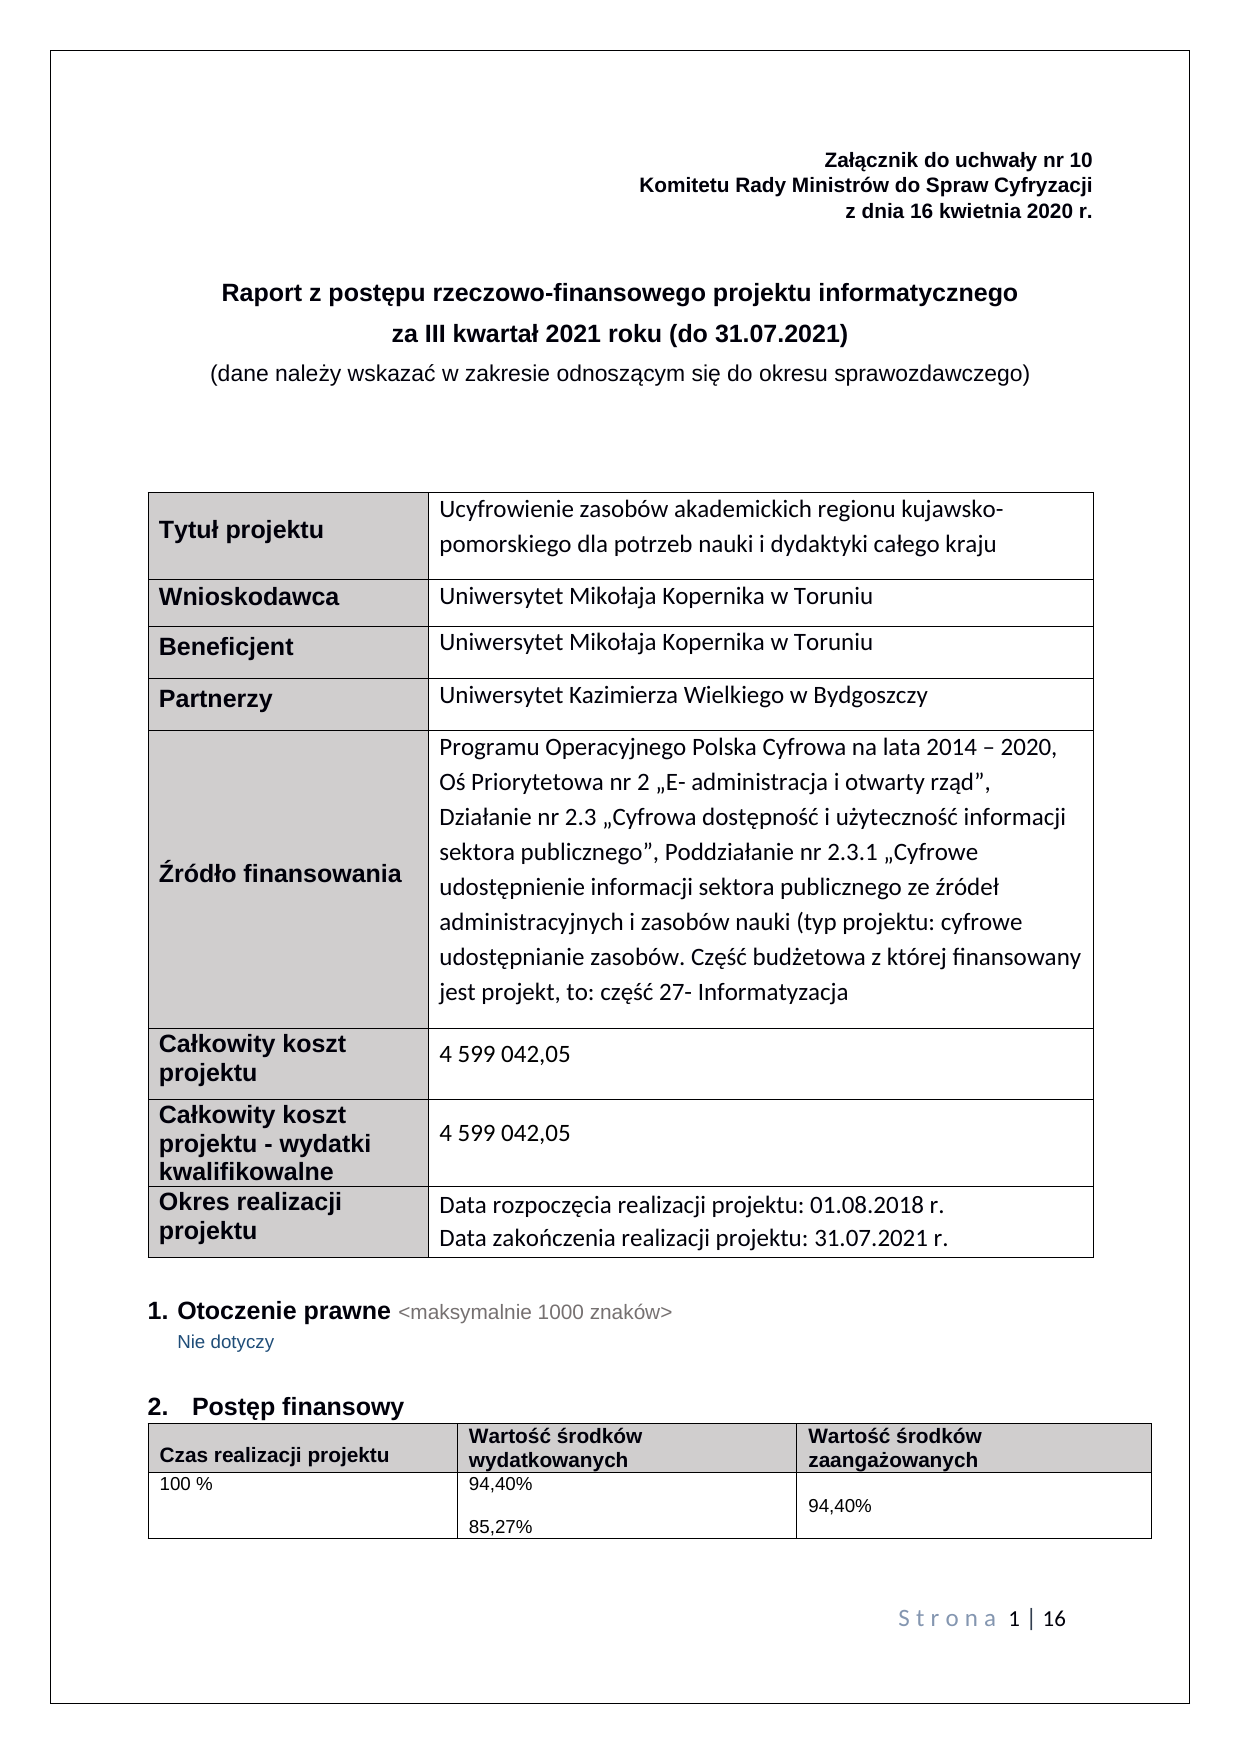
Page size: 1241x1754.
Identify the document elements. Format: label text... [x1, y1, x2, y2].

table_cell 4 599 042,05 [429, 1100, 1093, 1186]
table_cell Data rozpoczęcia realizacji projektu: 01.08.2018 r. Data zakończenia realizacji projektu: 31.07.2021 r. [429, 1187, 1093, 1257]
table_cell Źródło finansowania [149, 731, 428, 1028]
subtitle Raport z postępu rzeczowo-finansowego projektu informatycznego [147, 277, 1093, 306]
table_cell Programu Operacyjnego Polska Cyfrowa na lata 2014 – 2020, Oś Priorytetowa nr 2 „E- administracja i otwarty rząd”, Działanie nr 2.3 „Cyfrowa dostępność i użyteczność informacji sektora publicznego”, Poddziałanie nr 2.3.1 „Cyfrowe udostępnienie informacji sektora publicznego ze źródeł administracyjnych i zasobów nauki (typ projektu: cyfrowe udostępnianie zasobów. Część budżetowa z której finansowany jest projekt, to: część 27- Informatyzacja [429, 731, 1093, 1028]
table_cell 100 % [149, 1473, 457, 1538]
table_header Wartość środków wydatkowanych [458, 1424, 796, 1472]
text Załącznik do uchwały nr 10 [147, 147, 1093, 171]
table_cell 94,40% 85,27% [458, 1473, 796, 1538]
table_cell Uniwersytet Kazimierza Wielkiego w Bydgoszczy [429, 679, 1093, 730]
subtitle Postęp finansowy [147, 1392, 1093, 1421]
subtitle Nie dotyczy [147, 1331, 1093, 1352]
table_cell 94,40% [797, 1473, 1151, 1538]
table_header Ucyfrowienie zasobów akademickich regionu kujawsko-pomorskiego dla potrzeb nauki i dydaktyki całego kraju [429, 493, 1093, 579]
text z dnia 16 kwietnia 2020 r. [147, 199, 1093, 223]
table_cell Okres realizacji projektu [149, 1187, 428, 1257]
subtitle za III kwartał 2021 roku (do 31.07.2021) [147, 319, 1093, 347]
table_cell Uniwersytet Mikołaja Kopernika w Toruniu [429, 627, 1093, 678]
table_cell Beneficjent [149, 627, 428, 678]
table_header Tytuł projektu [149, 493, 428, 579]
table_cell Uniwersytet Mikołaja Kopernika w Toruniu [429, 580, 1093, 626]
table_cell Całkowity koszt projektu [149, 1029, 428, 1099]
table_header Czas realizacji projektu [149, 1424, 457, 1472]
subtitle Otoczenie prawne <maksymalnie 1000 znaków> [147, 1296, 1063, 1324]
table_header Wartość środków zaangażowanych [797, 1424, 1151, 1472]
table_cell Wnioskodawca [149, 580, 428, 626]
table_cell 4 599 042,05 [429, 1029, 1093, 1099]
text Komitetu Rady Ministrów do Spraw Cyfryzacji [147, 173, 1093, 197]
text (dane należy wskazać w zakresie odnoszącym się do okresu sprawozdawczego) [147, 360, 1093, 386]
table_cell Partnerzy [149, 679, 428, 730]
table_cell Całkowity koszt projektu - wydatki kwalifikowalne [149, 1100, 428, 1186]
